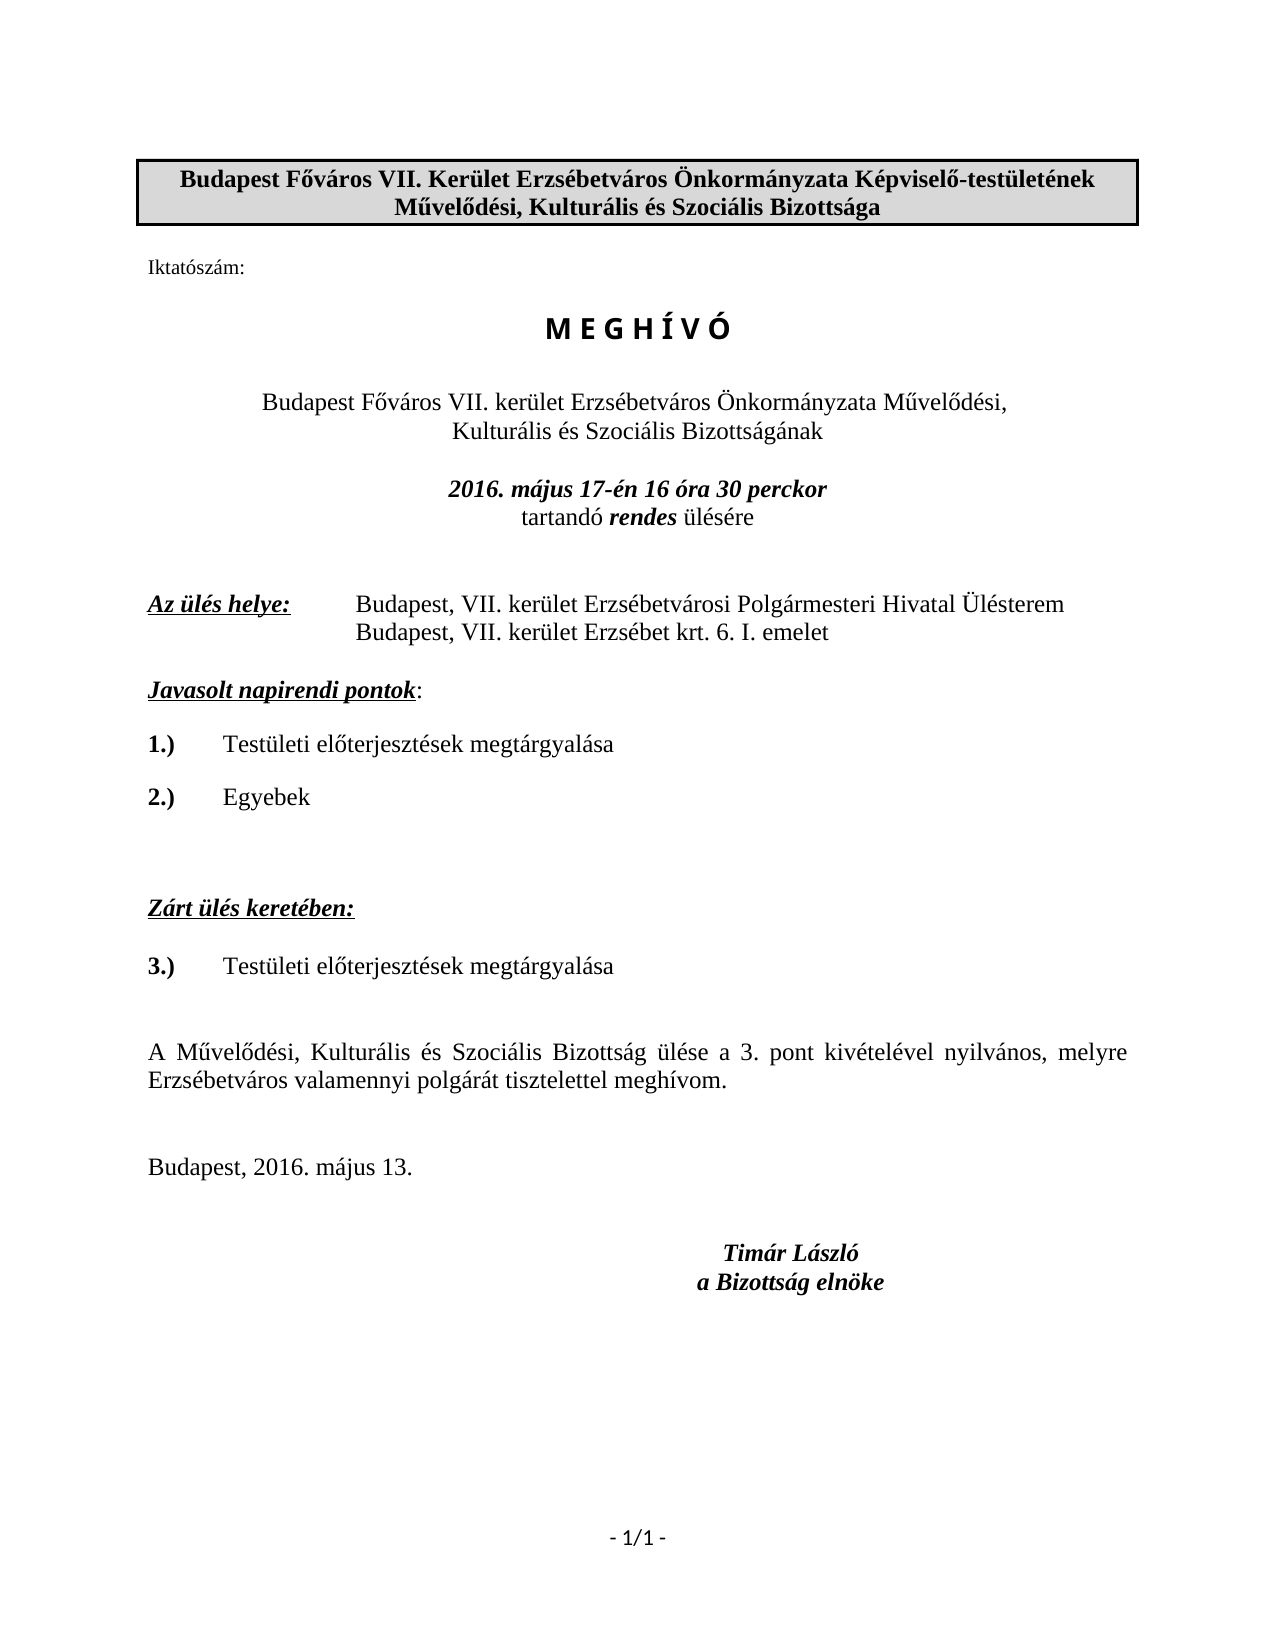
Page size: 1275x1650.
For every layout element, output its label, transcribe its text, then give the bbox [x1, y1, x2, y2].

text Budapest Főváros VII. kerület Erzsébetváros Önkormányzata Művelődési, Kulturális és Szociális Bizottságának [148, 387, 1127, 445]
text Az ülés helye: Budapest, VII. kerület Erzsébetvárosi Polgármesteri Hivatal Ülésterem Budapest, VII. kerület Erzsébet krt. 6. I. emelet [148, 589, 1127, 646]
text 1.) Testületi előterjesztések megtárgyalása [148, 729, 1127, 757]
text Budapest Főváros VII. Kerület Erzsébetváros Önkormányzata Képviselő-testületének Művelődési, Kulturális és Szociális Bizottsága [139, 162, 1136, 223]
text M E G H Í V Ó [148, 308, 1127, 348]
text Zárt ülés keretében: [148, 893, 1127, 922]
text Budapest, 2016. május 13. [148, 1152, 1127, 1180]
text Iktatószám: [148, 255, 1127, 279]
text A Művelődési, Kulturális és Szociális Bizottság ülése a 3. pont kivételével nyilvános, melyre Erzsébetváros valamennyi polgárát tisztelettel meghívom. [148, 1037, 1127, 1094]
text 3.) Testületi előterjesztések megtárgyalása [148, 951, 1127, 1008]
text Timár László [648, 1238, 934, 1267]
text Javasolt napirendi pontok: [148, 675, 1127, 704]
text 2016. május 17-én 16 óra 30 perckor tartandó rendes ülésére [148, 474, 1127, 531]
text a Bizottság elnöke [648, 1267, 934, 1295]
text 2.) Egyebek [148, 782, 1127, 839]
